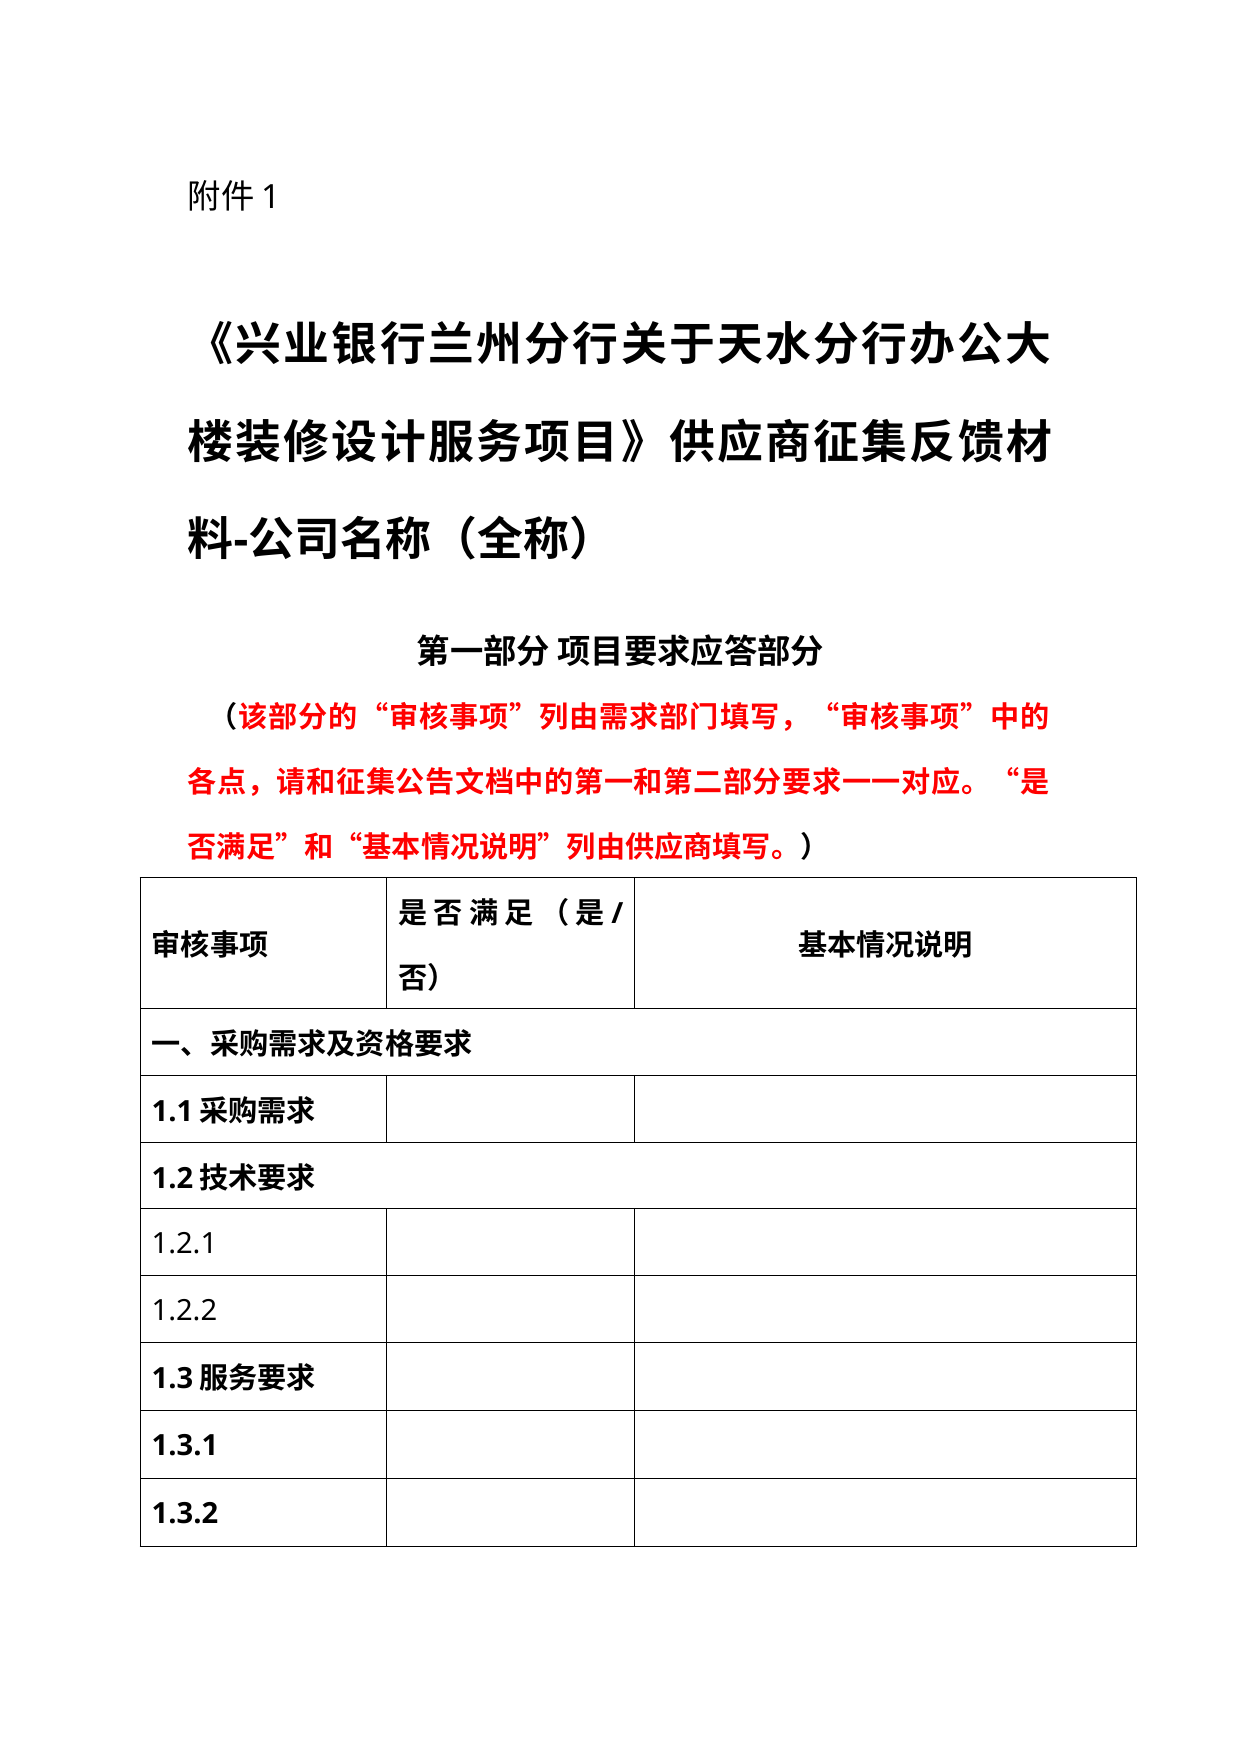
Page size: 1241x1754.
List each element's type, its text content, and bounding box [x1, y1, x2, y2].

text 《兴业银行兰州分行关于天水分行办公大楼装修设计服务项目》供应商征集反馈材料-公司名称（全称） [187, 292, 1053, 584]
table_cell [387, 1276, 634, 1342]
table_header 基本情况说明 [635, 878, 1136, 1008]
table_header 是否满足（是/否） [387, 878, 634, 1008]
table_cell [387, 1479, 634, 1546]
table_cell 1.2技术要求 [141, 1143, 1136, 1208]
table_cell [387, 1209, 634, 1275]
table_cell [635, 1076, 1136, 1142]
table_cell 1.3.2 [141, 1479, 386, 1546]
table_cell 1.3服务要求 [141, 1343, 386, 1410]
table_cell 1.2.2 [141, 1276, 386, 1342]
table_cell 1.2.1 [141, 1209, 386, 1275]
table_cell [635, 1343, 1136, 1410]
table_cell 1.1采购需求 [141, 1076, 386, 1142]
table_cell [635, 1479, 1136, 1546]
table_cell 1.3.1 [141, 1411, 386, 1478]
table_cell [387, 1076, 634, 1142]
table_cell [387, 1343, 634, 1410]
table_cell [635, 1209, 1136, 1275]
table_cell [387, 1411, 634, 1478]
table_cell 一、采购需求及资格要求 [141, 1009, 1136, 1075]
table_cell [635, 1276, 1136, 1342]
text 第一部分 项目要求应答部分 [187, 617, 1053, 682]
table_header 审核事项 [141, 878, 386, 1008]
text 附件1 [187, 162, 1053, 227]
text （该部分的“审核事项”列由需求部门填写，“审核事项”中的各点，请和征集公告文档中的第一和第二部分要求一一对应。“是否满足”和“基本情况说明”列由供应商填写。） [187, 682, 1053, 877]
table_cell [635, 1411, 1136, 1478]
